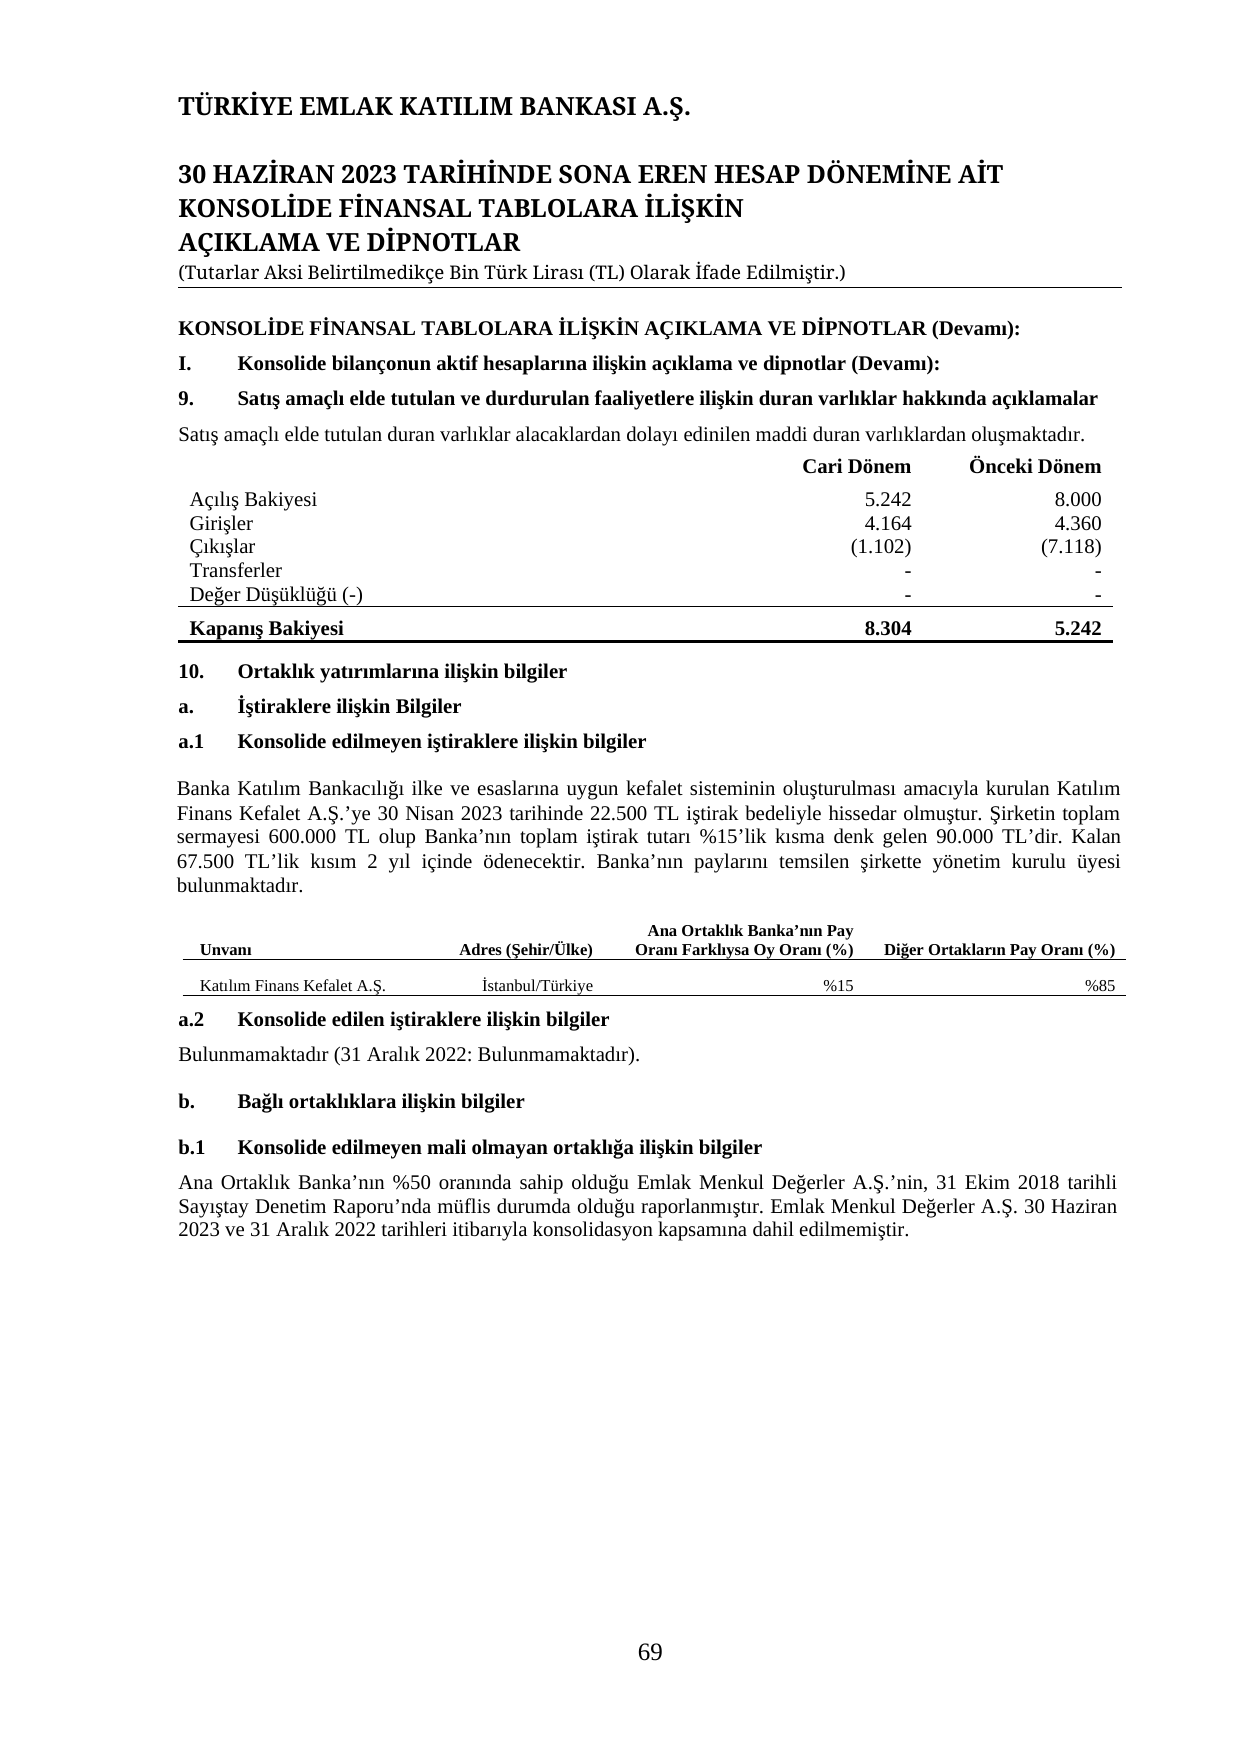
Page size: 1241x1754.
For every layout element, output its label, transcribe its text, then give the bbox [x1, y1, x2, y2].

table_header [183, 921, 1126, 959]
text b.1 Konsolide edilmeyen mali olmayan ortaklığa ilişkin bilgiler [178, 1136, 1122, 1159]
list İştiraklere ilişkin Bilgiler [178, 695, 1122, 718]
list Satış amaçlı elde tutulan ve durdurulan faaliyetlere ilişkin duran varlıklar hakkında açıklamalar [178, 387, 1122, 411]
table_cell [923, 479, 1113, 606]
text Bulunmamaktadır (31 Aralık 2022: Bulunmamaktadır). [178, 1043, 1122, 1066]
list Bağlı ortaklıklara ilişkin bilgiler [178, 1089, 1122, 1113]
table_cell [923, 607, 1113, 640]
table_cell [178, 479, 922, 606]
text a.1 Konsolide edilmeyen iştiraklere ilişkin bilgiler [178, 730, 1122, 753]
text Banka Katılım Bankacılığı ilke ve esaslarına uygun kefalet sisteminin oluşturulması amacıyla kurulan Katılım Finans Kefalet A.Ş.’ye 30 Nisan 2023 tarihinde 22.500 TL iştirak bedeliyle hissedar olmuştur. Şirketin toplam sermayesi 600.000 TL olup Banka’nın toplam iştirak tutarı %15’lik kısma denk gelen 90.000 TL’dir. Kalan 67.500 TL’lik kısım 2 yıl içinde ödenecektir. Banka’nın paylarını temsilen şirkette yönetim kurulu üyesi bulunmaktadır. [177, 776, 1122, 897]
text a.2 Konsolide edilen iştiraklere ilişkin bilgiler [178, 1008, 1122, 1031]
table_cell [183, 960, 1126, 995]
text Ana Ortaklık Banka’nın %50 oranında sahip olduğu Emlak Menkul Değerler A.Ş.’nin, 31 Ekim 2018 tarihli Sayıştay Denetim Raporu’nda müflis durumda olduğu raporlanmıştır. Emlak Menkul Değerler A.Ş. 30 Haziran 2023 ve 31 Aralık 2022 tarihleri itibarıyla konsolidasyon kapsamına dahil edilmemiştir. [178, 1171, 1119, 1241]
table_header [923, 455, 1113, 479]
text Satış amaçlı elde tutulan duran varlıklar alacaklardan dolayı edinilen maddi duran varlıklardan oluşmaktadır. [178, 422, 1121, 446]
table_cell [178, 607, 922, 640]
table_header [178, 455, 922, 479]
list Ortaklık yatırımlarına ilişkin bilgiler [178, 660, 1122, 683]
text KONSOLİDE FİNANSAL TABLOLARA İLİŞKİN AÇIKLAMA VE DİPNOTLAR (Devamı): [178, 316, 1122, 340]
list Konsolide bilançonun aktif hesaplarına ilişkin açıklama ve dipnotlar (Devamı): [178, 352, 1122, 375]
